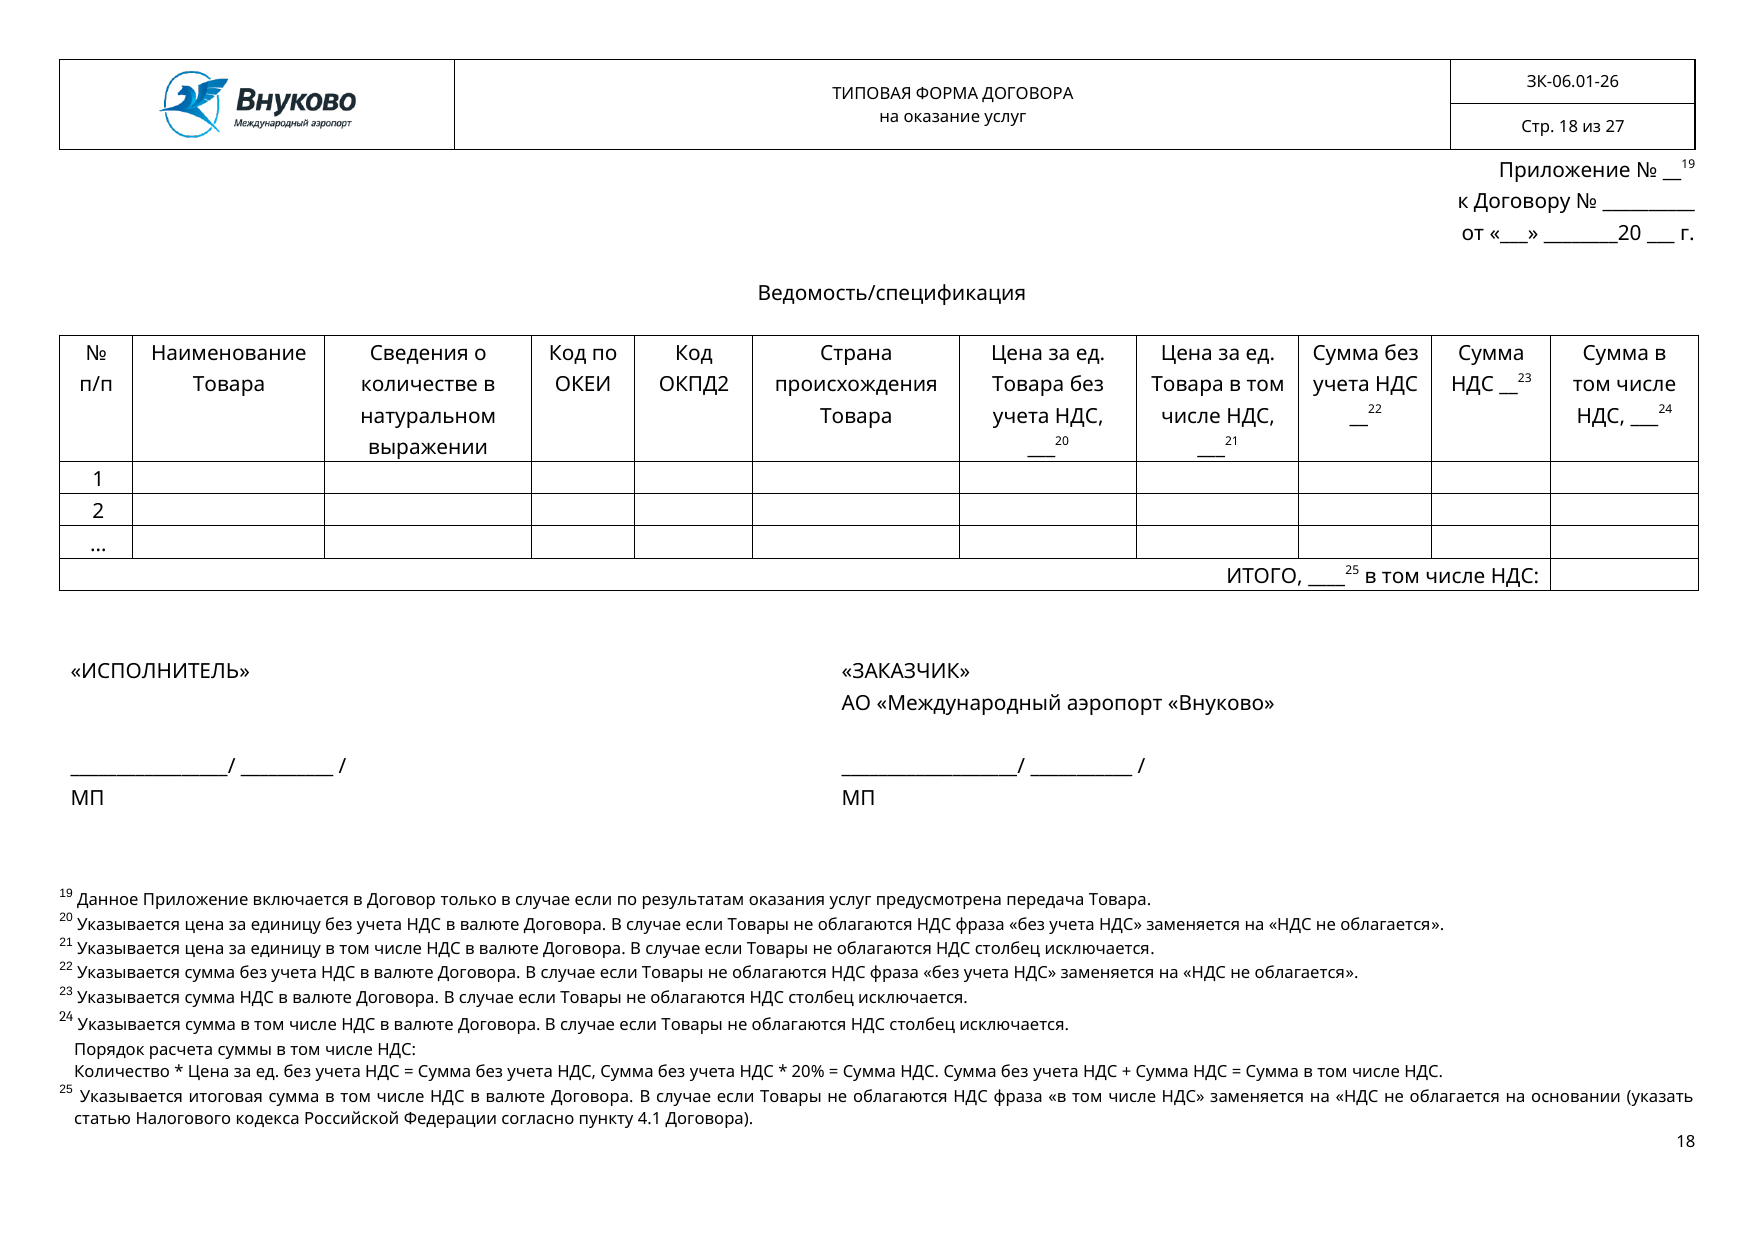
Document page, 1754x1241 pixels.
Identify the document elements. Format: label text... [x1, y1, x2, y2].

table_cell ИТОГО, ____ в том числе НДС: [60, 559, 1550, 590]
table_cell _________________/ __________ / МП [59, 717, 830, 811]
table_cell [325, 494, 531, 525]
text Ведомость/спецификация [59, 278, 1695, 306]
table_cell [1551, 462, 1698, 493]
table_cell [1432, 494, 1550, 525]
table_cell [532, 462, 634, 493]
table_header Цена за ед. Товара без учета НДС, ___ [960, 336, 1136, 461]
table_header «ЗАКАЗЧИК» АО «Международный аэропорт «Внуково» [830, 654, 1695, 717]
table_cell [1432, 462, 1550, 493]
table_cell [753, 494, 959, 525]
table_cell [753, 462, 959, 493]
table_cell [635, 494, 752, 525]
table_header Сумма без учета НДС __ [1299, 336, 1431, 461]
table_cell [133, 526, 324, 557]
table_cell 1 [60, 462, 132, 493]
table_cell [753, 526, 959, 557]
table_cell [635, 462, 752, 493]
table_cell [635, 526, 752, 557]
table_cell ___________________/ ___________ / МП [830, 717, 1695, 811]
table_cell [960, 526, 1136, 557]
table_header Страна происхождения Товара [753, 336, 959, 461]
table_cell [1299, 494, 1431, 525]
table_cell 2 [60, 494, 132, 525]
table_header Код ОКПД2 [635, 336, 752, 461]
table_cell [1137, 494, 1298, 525]
table_cell … [60, 526, 132, 557]
table_header Цена за ед. Товара в том числе НДС, ___ [1137, 336, 1298, 461]
table_cell [325, 462, 531, 493]
table_cell [1299, 462, 1431, 493]
text от «___» ________20 ___ г. [59, 215, 1695, 246]
text Приложение № __ [134, 153, 1695, 184]
table_cell [960, 494, 1136, 525]
table_header Сумма НДС __ [1432, 336, 1550, 461]
table_cell [1551, 526, 1698, 557]
table_cell [532, 526, 634, 557]
table_header № п/п [60, 336, 132, 461]
table_header Наименование Товара [133, 336, 324, 461]
table_cell [1137, 526, 1298, 557]
table_cell [1299, 526, 1431, 557]
table_header Сумма в том числе НДС, ___ [1551, 336, 1698, 461]
table_cell [960, 462, 1136, 493]
table_cell [1551, 494, 1698, 525]
table_header Сведения о количестве в натуральном выражении [325, 336, 531, 461]
table_cell [1432, 526, 1550, 557]
text к Договору № __________ [59, 184, 1695, 215]
table_cell [532, 494, 634, 525]
table_cell [1551, 559, 1698, 590]
picture [144, 60, 370, 150]
table_cell [1137, 462, 1298, 493]
table_cell [133, 494, 324, 525]
table_cell [325, 526, 531, 557]
table_header Код по ОКЕИ [532, 336, 634, 461]
table_cell [133, 462, 324, 493]
table_header «ИСПОЛНИТЕЛЬ» [59, 654, 830, 717]
